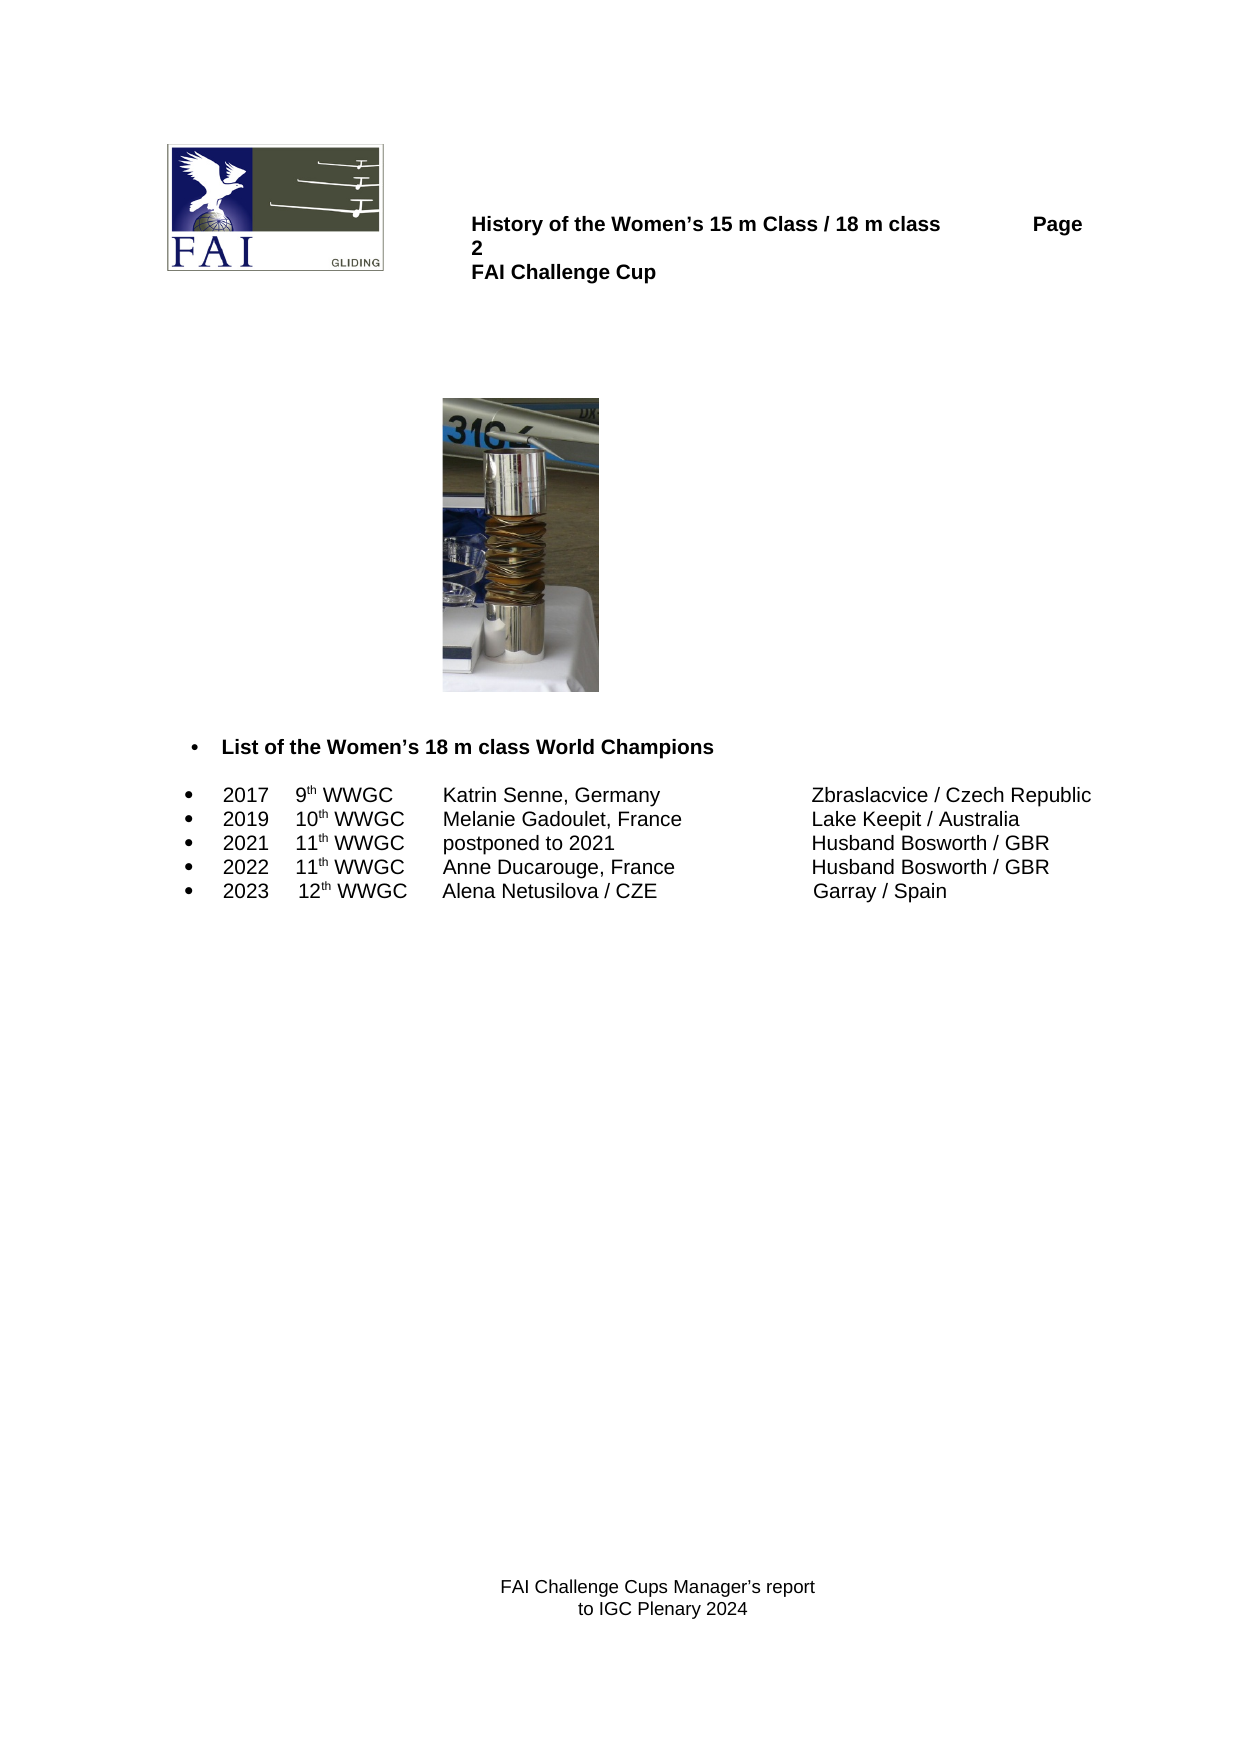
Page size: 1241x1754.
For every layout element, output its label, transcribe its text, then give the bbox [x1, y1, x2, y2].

picture [442, 398, 599, 692]
list 2022 11th WWGC Anne Ducarouge, France Husband Bosworth / GBR [185, 855, 1093, 879]
list • List of the Women’s 18 m class World Champions [185, 735, 1093, 759]
list 2021 11th WWGC postponed to 2021 Husband Bosworth / GBR [185, 831, 1093, 855]
list 2019 10th WWGC Melanie Gadoulet, France Lake Keepit / Australia [185, 807, 1093, 831]
list History of the Women’s 15 m Class / 18 m class Page 2 [385, 212, 1093, 260]
picture [167, 144, 385, 271]
list 2023 12th WWGC Alena Netusilova / CZE Garray / Spain [185, 879, 1093, 903]
list FAI Challenge Cups Manager’s report [223, 1576, 1093, 1598]
list 2017 9th WWGC Katrin Senne, Germany Zbraslacvice / Czech Republic [185, 783, 1093, 807]
list to IGC Plenary 2024 [223, 1598, 1093, 1619]
list FAI Challenge Cup [223, 260, 1093, 284]
